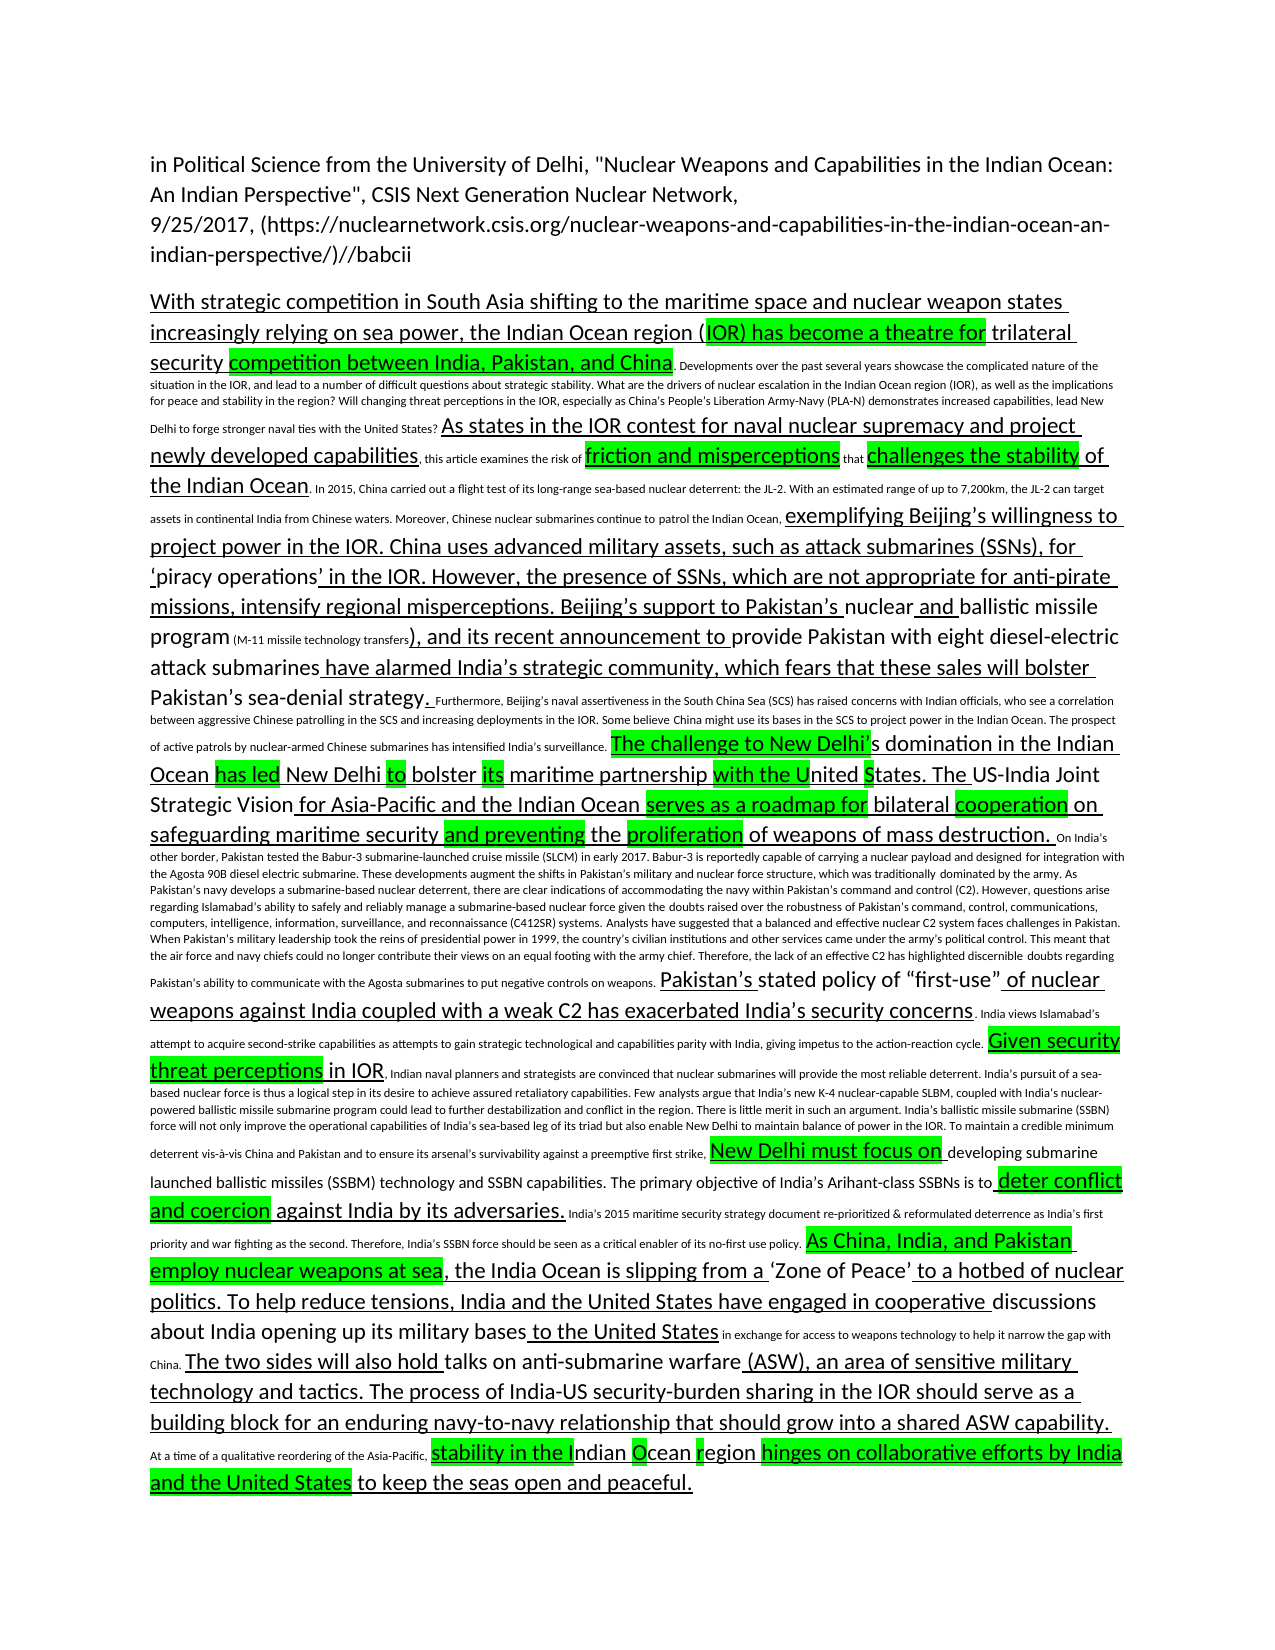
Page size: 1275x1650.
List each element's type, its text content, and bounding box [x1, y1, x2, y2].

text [150, 150, 1125, 269]
text With strategic competition in South Asia shifting to the maritime space and nuclear weapon states increasingly relying on sea power, the Indian Ocean region (IOR) has become a theatre for trilateral security competition between India, Pakistan, and China. Developments over the past several years showcase the complicated nature of the situation in the IOR, and lead to a number of difficult questions about strategic stability. What are the drivers of nuclear escalation in the Indian Ocean region (IOR), as well as the implications for peace and stability in the region? Will changing threat perceptions in the IOR, especially as China’s People’s Liberation Army-Navy (PLA-N) demonstrates increased capabilities, lead New Delhi to forge stronger naval ties with the United States? As states in the IOR contest for naval nuclear supremacy and project newly developed capabilities, this article examines the risk of friction and misperceptions that challenges the stability of the Indian Ocean. In 2015, China carried out a flight test of its long-range sea-based nuclear deterrent: the JL-2. With an estimated range of up to 7,200km, the JL-2 can target assets in continental India from Chinese waters. Moreover, Chinese nuclear submarines continue to patrol the Indian Ocean, exemplifying Beijing’s willingness to project power in the IOR. China uses advanced military assets, such as attack submarines (SSNs), for ‘piracy operations’ in the IOR. However, the presence of SSNs, which are not appropriate for anti-pirate missions, intensify regional misperceptions. Beijing’s support to Pakistan’s nuclear and ballistic missile program (M-11 missile technology transfers), and its recent announcement to provide Pakistan with eight diesel-electric attack submarines have alarmed India’s strategic community, which fears that these sales will bolster Pakistan’s sea-denial strategy. Furthermore, Beijing’s naval assertiveness in the South China Sea (SCS) has raised concerns with Indian officials, who see a correlation between aggressive Chinese patrolling in the SCS and increasing deployments in the IOR. Some believe China might use its bases in the SCS to project power in the Indian Ocean. The prospect of active patrols by nuclear-armed Chinese submarines has intensified India’s surveillance. The challenge to New Delhi’s domination in the Indian Ocean has led New Delhi to bolster its maritime partnership with the United States. The US-India Joint Strategic Vision for Asia-Pacific and the Indian Ocean serves as a roadmap for bilateral cooperation on safeguarding maritime security and preventing the proliferation of weapons of mass destruction. On India’s other border, Pakistan tested the Babur-3 submarine-launched cruise missile (SLCM) in early 2017. Babur-3 is reportedly capable of carrying a nuclear payload and designed for integration with the Agosta 90B diesel electric submarine. These developments augment the shifts in Pakistan’s military and nuclear force structure, which was traditionally dominated by the army. As Pakistan’s navy develops a submarine-based nuclear deterrent, there are clear indications of accommodating the navy within Pakistan’s command and control (C2). However, questions arise regarding Islamabad’s ability to safely and reliably manage a submarine-based nuclear force given the doubts raised over the robustness of Pakistan’s command, control, communications, computers, intelligence, information, surveillance, and reconnaissance (C412SR) systems. Analysts have suggested that a balanced and effective nuclear C2 system faces challenges in Pakistan. When Pakistan’s military leadership took the reins of presidential power in 1999, the country’s civilian institutions and other services came under the army’s political control. This meant that the air force and navy chiefs could no longer contribute their views on an equal footing with the army chief. Therefore, the lack of an effective C2 has highlighted discernible doubts regarding Pakistan’s ability to communicate with the Agosta submarines to put negative controls on weapons. Pakistan’s stated policy of “first-use” of nuclear weapons against India coupled with a weak C2 has exacerbated India’s security concerns. India views Islamabad’s attempt to acquire second-strike capabilities as attempts to gain strategic technological and capabilities parity with India, giving impetus to the action-reaction cycle. Given security threat perceptions in IOR, Indian naval planners and strategists are convinced that nuclear submarines will provide the most reliable deterrent. India’s pursuit of a sea-based nuclear force is thus a logical step in its desire to achieve assured retaliatory capabilities. Few analysts argue that India’s new K-4 nuclear-capable SLBM, coupled with India’s nuclear-powered ballistic missile submarine program could lead to further destabilization and conflict in the region. There is little merit in such an argument. India’s ballistic missile submarine (SSBN) force will not only improve the operational capabilities of India’s sea-based leg of its triad but also enable New Delhi to maintain balance of power in the IOR. To maintain a credible minimum deterrent vis-à-vis China and Pakistan and to ensure its arsenal’s survivability against a preemptive first strike, New Delhi must focus on developing submarine launched ballistic missiles (SSBM) technology and SSBN capabilities. The primary objective of India’s Arihant-class SSBNs is to deter conflict and coercion against India by its adversaries. India’s 2015 maritime security strategy document re-prioritized & reformulated deterrence as India’s first priority and war fighting as the second. Therefore, India’s SSBN force should be seen as a critical enabler of its no-first use policy. As China, India, and Pakistan employ nuclear weapons at sea, the India Ocean is slipping from a ‘Zone of Peace’ to a hotbed of nuclear politics. To help reduce tensions, India and the United States have engaged in cooperative discussions about India opening up its military bases to the United States in exchange for access to weapons technology to help it narrow the gap with China. The two sides will also hold talks on anti-submarine warfare (ASW), an area of sensitive military technology and tactics. The process of India-US security-burden sharing in the IOR should serve as a building block for an enduring navy-to-navy relationship that should grow into a shared ASW capability. At a time of a qualitative reordering of the Asia-Pacific, stability in the Indian Ocean region hinges on collaborative efforts by India and the United States to keep the seas open and peaceful. [150, 287, 1125, 1496]
